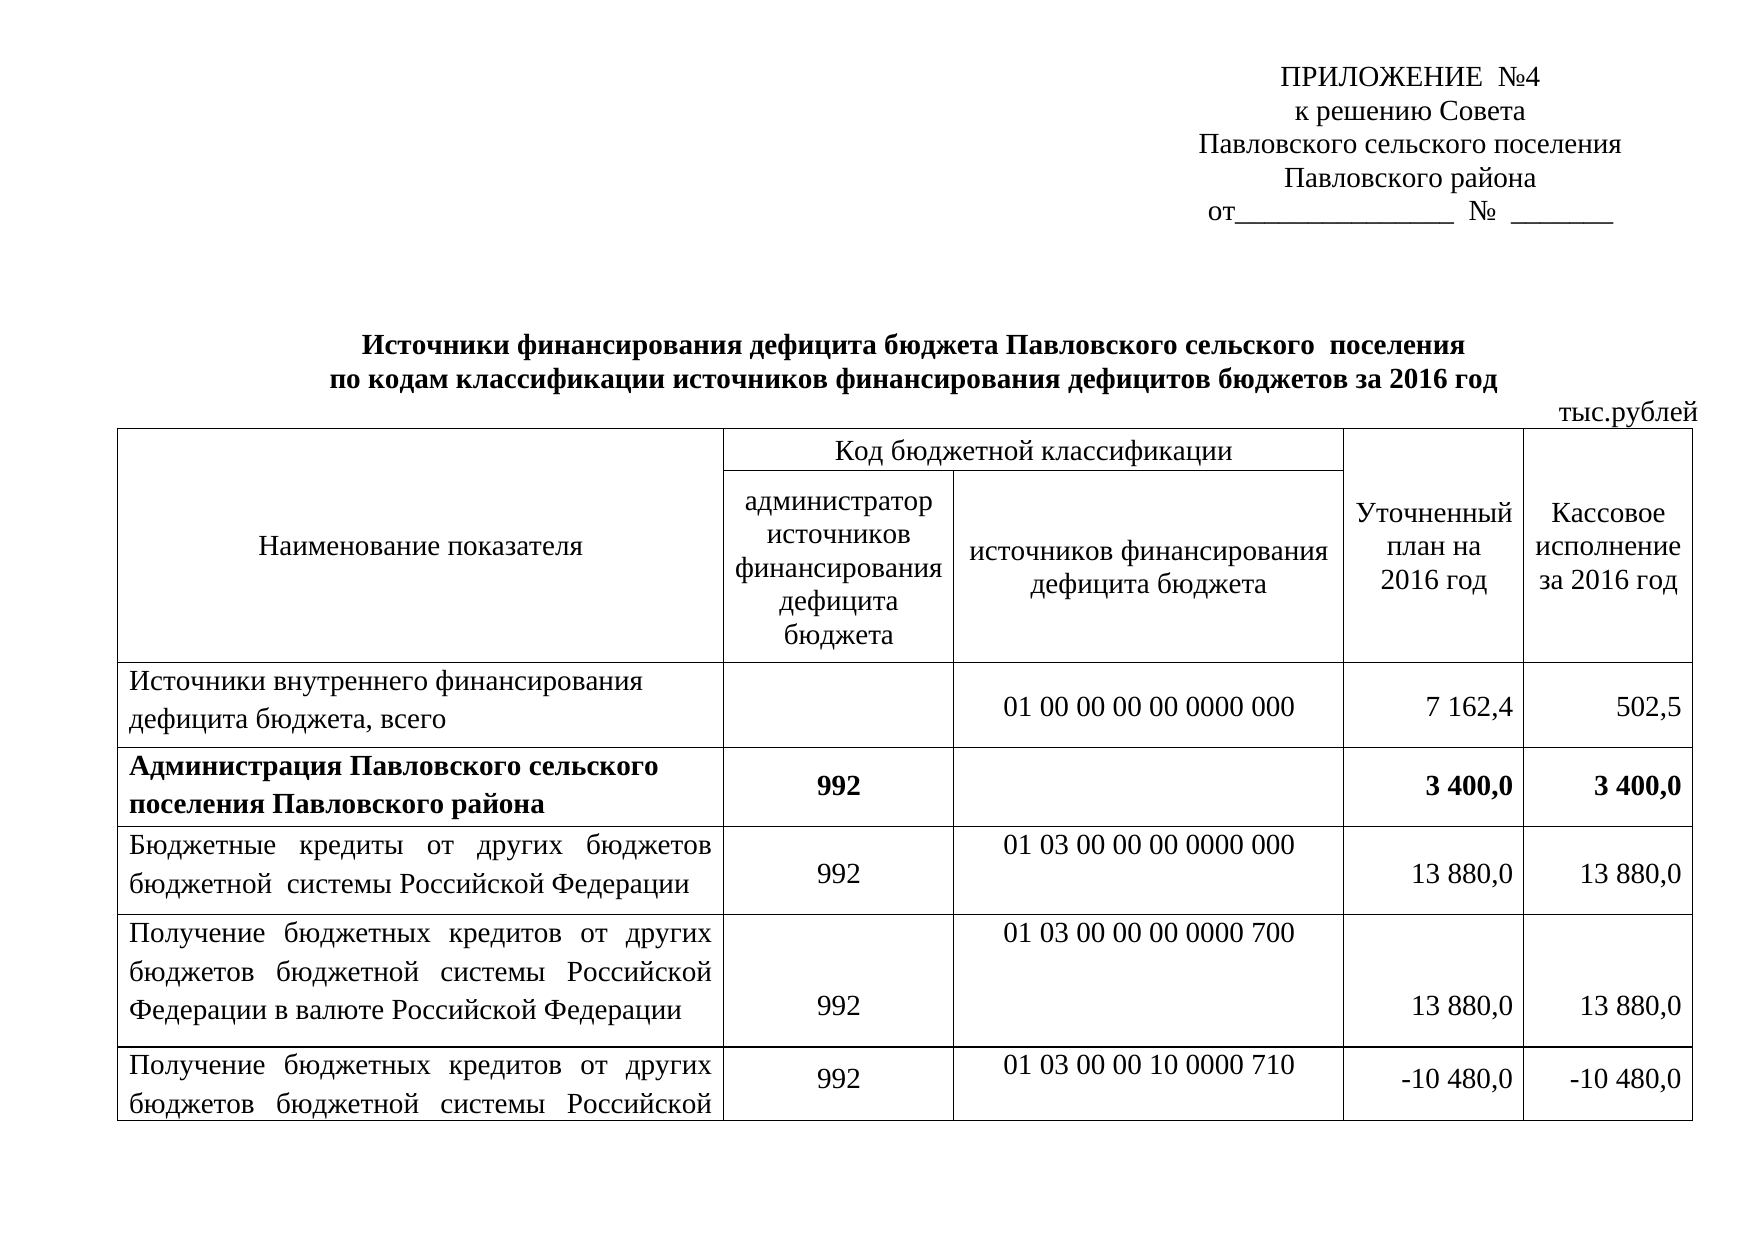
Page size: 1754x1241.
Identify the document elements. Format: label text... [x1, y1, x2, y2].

table_header Код бюджетной классификации [724, 429, 1343, 470]
table_cell 01 03 00 00 00 0000 000 [954, 827, 1343, 914]
table_cell Получение бюджетных кредитов от других бюджетов бюджетной системы Российской Федерации в валюте Российской Федерации [118, 915, 723, 1046]
table_cell 992 [724, 1048, 953, 1119]
table_cell Источники внутреннего финансирования дефицита бюджета, всего [118, 663, 723, 747]
table_cell 01 03 00 00 00 0000 700 [954, 915, 1343, 1046]
table_cell 3 400,0 [1524, 748, 1692, 826]
table_cell 13 880,0 [1344, 827, 1523, 914]
table_cell 13 880,0 [1524, 915, 1692, 1046]
table_header Кассовое исполнение за 2016 год [1524, 429, 1692, 662]
table_cell 3 400,0 [1344, 748, 1523, 826]
table_cell 992 [724, 748, 953, 826]
table_header Наименование показателя [118, 429, 723, 662]
table_cell 992 [724, 827, 953, 914]
text тыс.рублей [118, 394, 1698, 428]
table_cell 13 880,0 [1344, 915, 1523, 1046]
table_cell [954, 748, 1343, 826]
table_cell -10 480,0 [1524, 1048, 1692, 1119]
table_cell 01 00 00 00 00 0000 000 [954, 663, 1343, 747]
table_cell 502,5 [1524, 663, 1692, 747]
table_cell 01 03 00 00 10 0000 710 [954, 1048, 1343, 1119]
table_cell 13 880,0 [1524, 827, 1692, 914]
text от_______________ № _______ [1122, 193, 1698, 227]
table_header Уточненный план на 2016 год [1344, 429, 1523, 662]
table_cell -10 480,0 [1344, 1048, 1523, 1119]
text ПРИЛОЖЕНИЕ №4 [1122, 59, 1698, 93]
text Источники финансирования дефицита бюджета Павловского сельского поселения [129, 327, 1698, 361]
table_cell источников финансирования дефицита бюджета [954, 471, 1343, 662]
table_cell [724, 663, 953, 747]
table_cell Получение бюджетных кредитов от других бюджетов бюджетной системы Российской Федерации бюджетами поселений в валюте Российской Федерации [118, 1048, 723, 1119]
table_cell Администрация Павловского сельского поселения Павловского района [118, 748, 723, 826]
table_cell Бюджетные кредиты от других бюджетов бюджетной системы Российской Федерации [118, 827, 723, 914]
text по кодам классификации источников финансирования дефицитов бюджетов за 2016 год [129, 361, 1698, 394]
text Павловского района [1122, 160, 1698, 193]
table_cell 992 [724, 915, 953, 1046]
table_cell 7 162,4 [1344, 663, 1523, 747]
text к решению Совета [1122, 93, 1698, 126]
text Павловского сельского поселения [1122, 126, 1698, 160]
table_cell администратор источников финансирования дефицита бюджета [724, 471, 953, 662]
